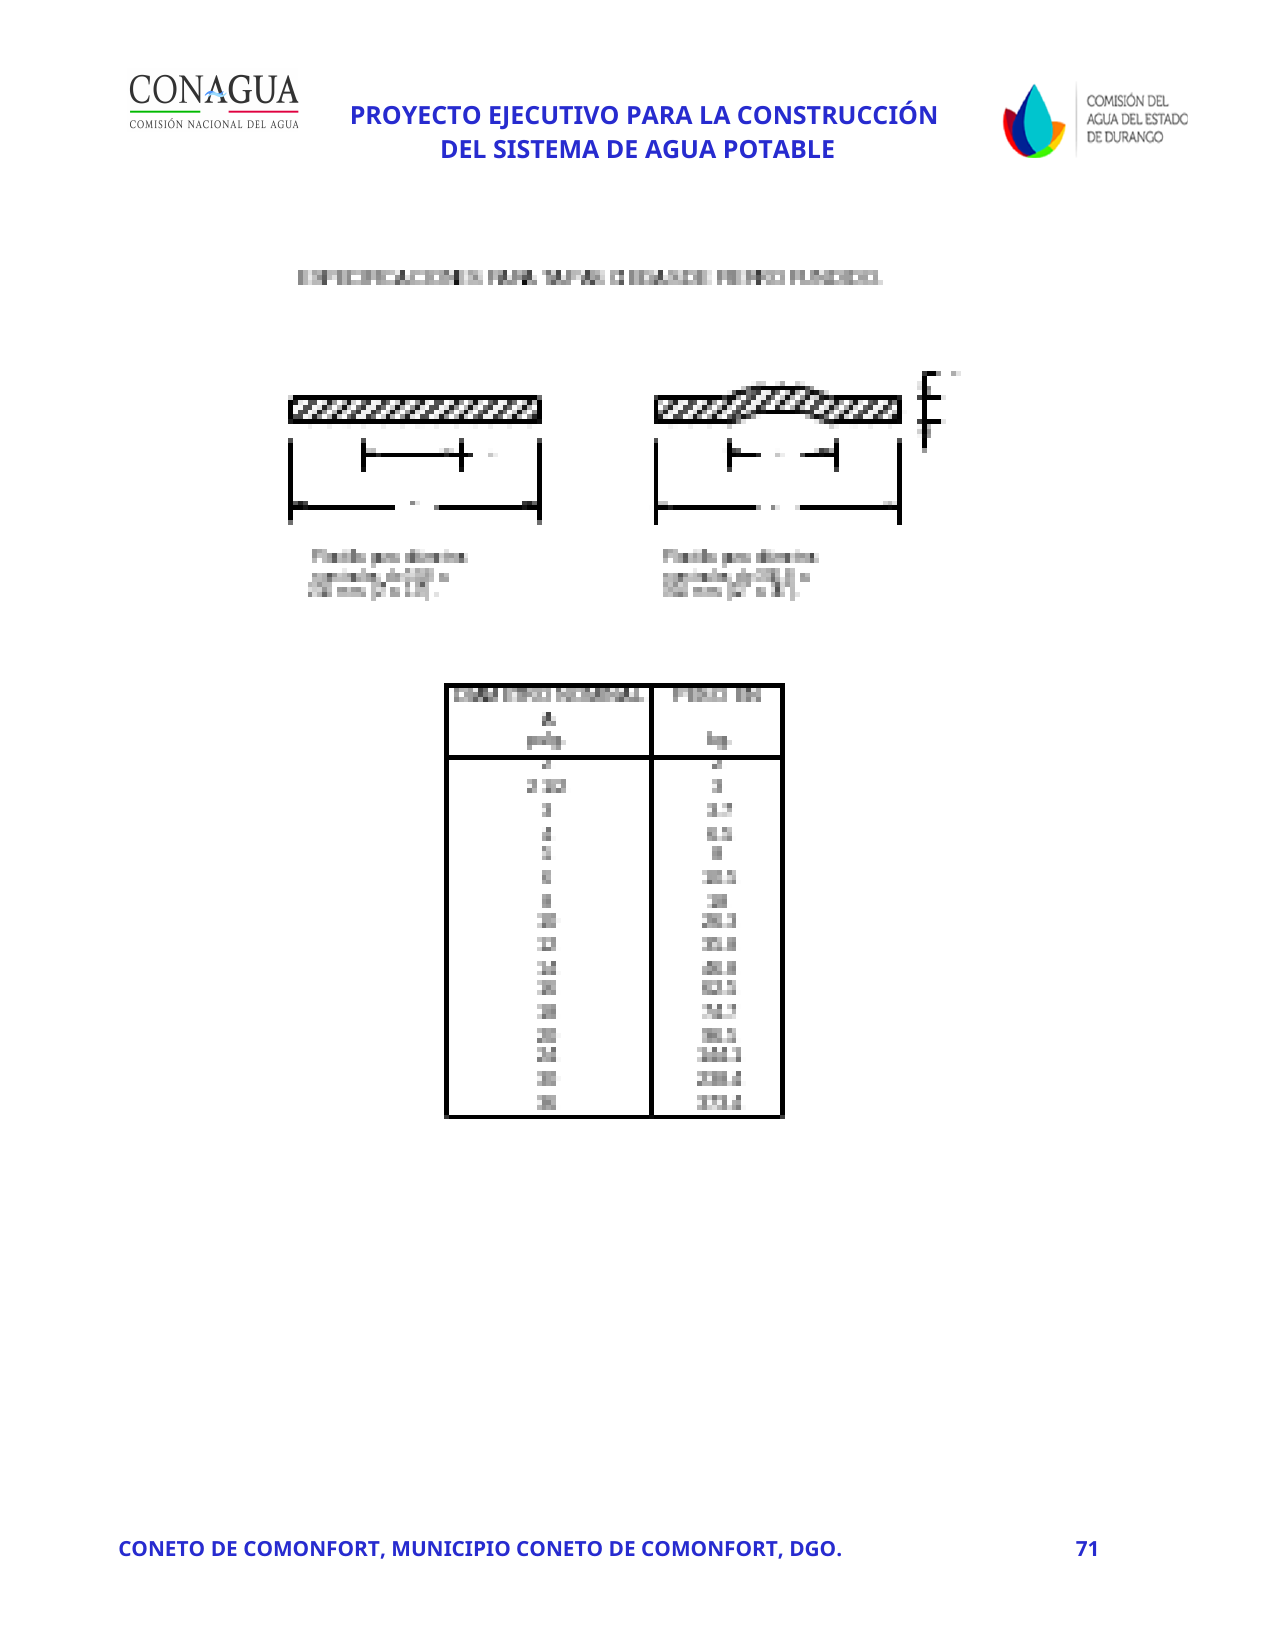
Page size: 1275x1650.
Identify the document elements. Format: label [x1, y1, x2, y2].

picture [1000, 81, 1191, 161]
picture [126, 68, 299, 132]
